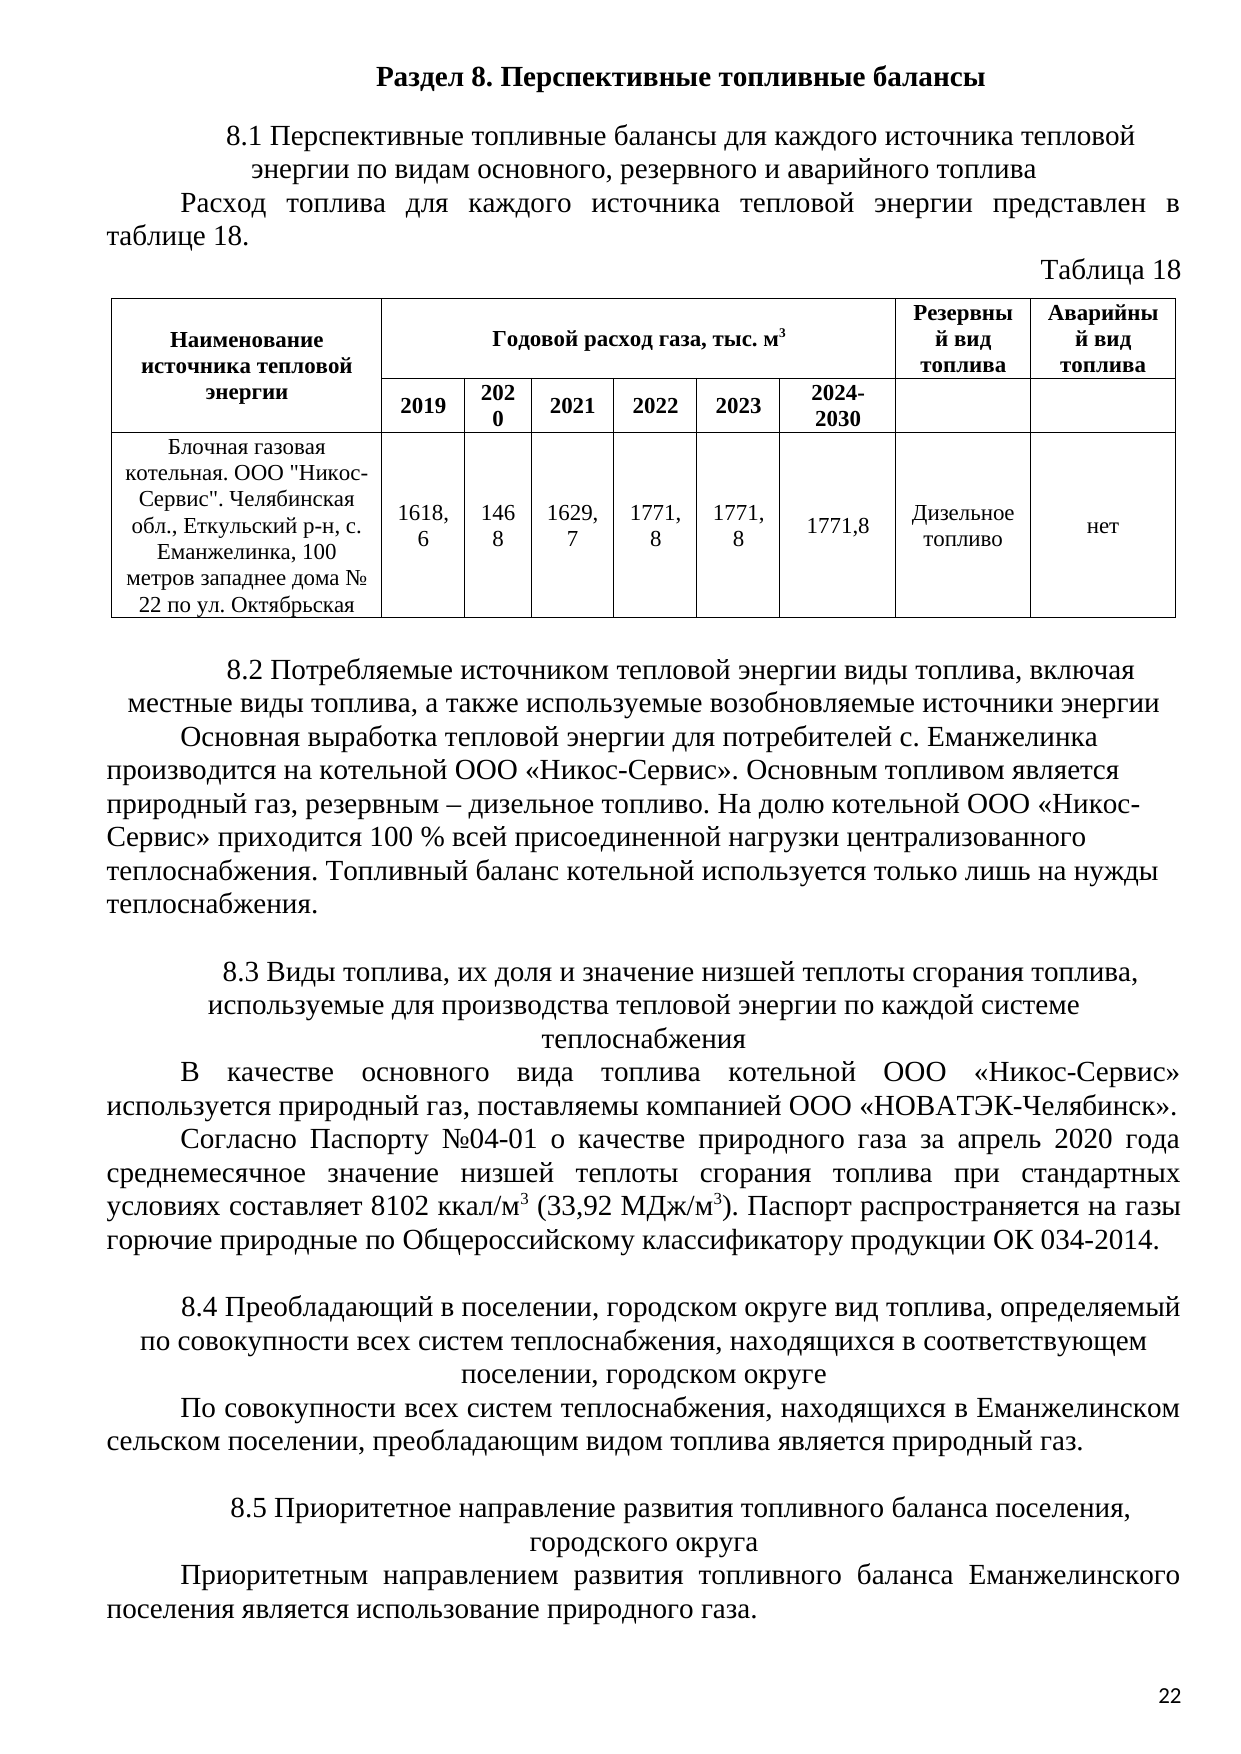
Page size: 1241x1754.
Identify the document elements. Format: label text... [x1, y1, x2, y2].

text Согласно Паспорту №04-01 о качестве природного газа за апрель 2020 года среднемесячное значение низшей теплоты сгорания топлива при стандартных условиях составляет 8102 ккал/м3 (33,92 МДж/м3). Паспорт распространяется на газы горючие природные по Общероссийскому классификатору продукции ОК 034-2014. [106, 1121, 1181, 1256]
table_cell 2023 [697, 379, 779, 432]
table_cell 1629,7 [532, 433, 613, 617]
text 8.1 Перспективные топливные балансы для каждого источника тепловой энергии по видам основного, резервного и аварийного топлива [106, 118, 1181, 185]
table_header Аварийный вид топлива [1031, 299, 1175, 378]
text Приоритетным направлением развития топливного баланса Еманжелинского поселения является использование природного газа. [106, 1557, 1181, 1624]
table_cell 1468 [465, 433, 531, 617]
table_cell 2019 [382, 379, 464, 432]
table_cell 2024-2030 [780, 379, 895, 432]
table_cell Блочная газовая котельная. ООО "Никос-Сервис". Челябинская обл., Еткульский р-н, с. Еманжелинка, 100 метров западнее дома № 22 по ул. Октябрьская [112, 433, 381, 617]
text 8.2 Потребляемые источником тепловой энергии виды топлива, включая местные виды топлива, а также используемые возобновляемые источники энергии [106, 652, 1181, 719]
text Расход топлива для каждого источника тепловой энергии представлен в таблице 18. [106, 185, 1181, 252]
text Таблица 18 [106, 252, 1181, 285]
table_header Резервный вид топлива [896, 299, 1030, 378]
table_cell [896, 379, 1030, 432]
table_cell Дизельное топливо [896, 433, 1030, 617]
table_header Наименование источника тепловой энергии [112, 299, 381, 432]
table_cell 2022 [614, 379, 696, 432]
table_cell 2021 [532, 379, 613, 432]
table_cell 2020 [465, 379, 531, 432]
text 8.3 Виды топлива, их доля и значение низшей теплоты сгорания топлива, используемые для производства тепловой энергии по каждой системе теплоснабжения [106, 954, 1181, 1054]
table_cell [1031, 379, 1175, 432]
table_cell нет [1031, 433, 1175, 617]
text Раздел 8. Перспективные топливные балансы [106, 59, 1181, 93]
table_cell 1771,8 [780, 433, 895, 617]
text Основная выработка тепловой энергии для потребителей с. Еманжелинка производится на котельной ООО «Никос-Сервис». Основным топливом является природный газ, резервным – дизельное топливо. На долю котельной ООО «Никос-Сервис» приходится 100 % всей присоединенной нагрузки централизованного теплоснабжения. Топливный баланс котельной используется только лишь на нужды теплоснабжения. [106, 719, 1181, 920]
table_cell 1771,8 [697, 433, 779, 617]
text 8.4 Преобладающий в поселении, городском округе вид топлива, определяемый по совокупности всех систем теплоснабжения, находящихся в соответствующем поселении, городском округе [106, 1289, 1181, 1390]
text По совокупности всех систем теплоснабжения, находящихся в Еманжелинском сельском поселении, преобладающим видом топлива является природный газ. [106, 1390, 1181, 1457]
table_cell 1618,6 [382, 433, 464, 617]
table_cell 1771,8 [614, 433, 696, 617]
text 8.5 Приоритетное направление развития топливного баланса поселения, городского округа [106, 1490, 1181, 1557]
table_header Годовой расход газа, тыс. м3 [382, 299, 895, 378]
text В качестве основного вида топлива котельной ООО «Никос-Сервис» используется природный газ, поставляемы компанией ООО «НОВАТЭК-Челябинск». [106, 1054, 1181, 1121]
